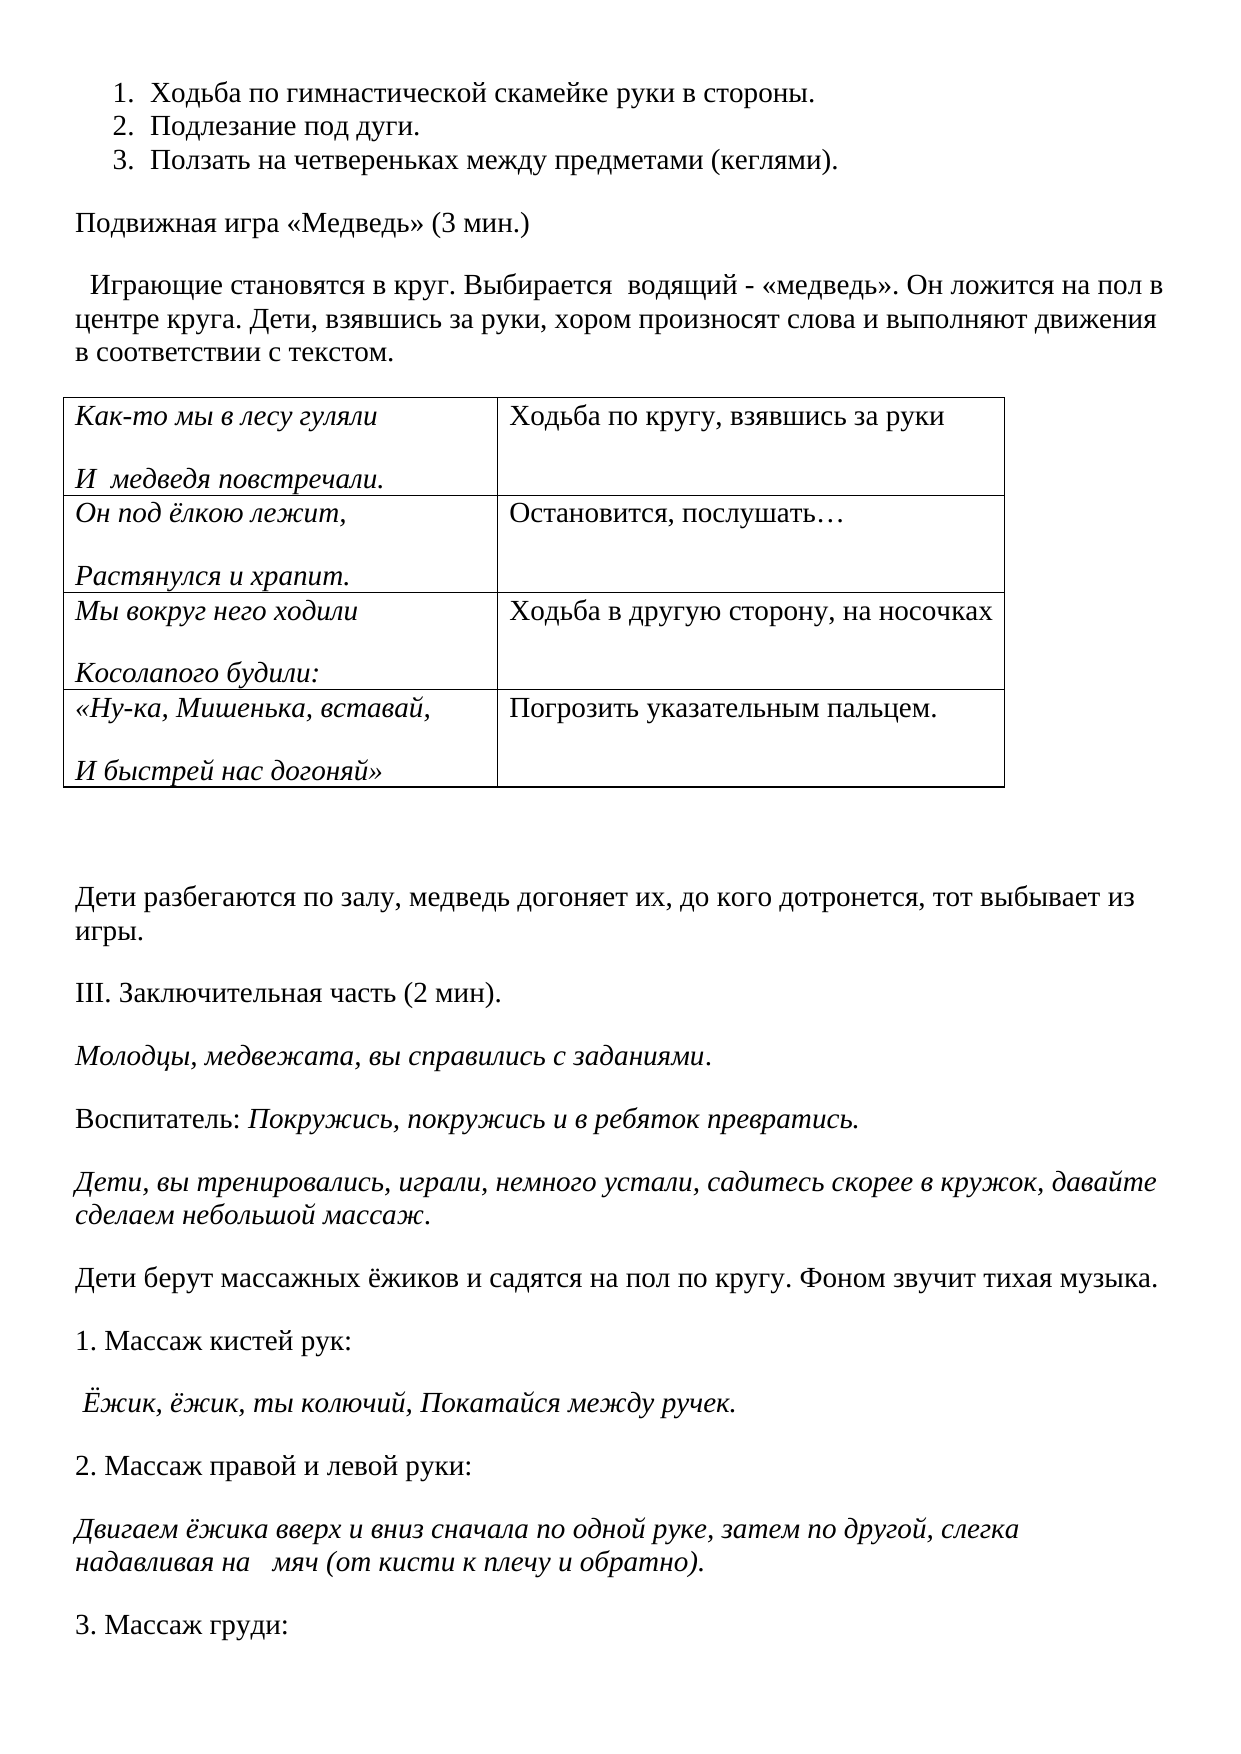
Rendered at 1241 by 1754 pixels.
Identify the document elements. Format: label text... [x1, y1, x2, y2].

table_cell Погрозить указательным пальцем. [498, 690, 1004, 786]
table_header Как-то мы в лесу гуляли И медведя повстречали. [64, 398, 497, 494]
table_cell Мы вокруг него ходили Косолапого будили: [64, 593, 497, 689]
text 3. Массаж груди: [75, 1607, 1165, 1641]
text Дети берут массажных ёжиков и садятся на пол по кругу. Фоном звучит тихая музыка. [75, 1260, 1165, 1293]
list Ходьба по гимнастической скамейке руки в стороны. [112, 75, 1165, 108]
text Воспитатель: Покружись, покружись и в ребяток превратись. [75, 1101, 1165, 1134]
text Дети разбегаются по залу, медведь догоняет их, до кого дотронется, тот выбывает из игры. [75, 879, 1165, 946]
text III. Заключительная часть (2 мин). [75, 976, 1165, 1009]
text 1. Массаж кистей рук: [75, 1323, 1165, 1356]
text Играющие становятся в круг. Выбирается водящий - «медведь». Он ложится на пол в центре круга. Дети, взявшись за руки, хором произносят слова и выполняют движения в соответствии с текстом. [75, 267, 1165, 368]
table_header Ходьба по кругу, взявшись за руки [498, 398, 1004, 494]
table_cell «Ну-ка, Мишенька, вставай, И быстрей нас догоняй» [64, 690, 497, 786]
list Ползать на четвереньках между предметами (кеглями). [112, 142, 1165, 176]
table_cell Остановится, послушать… [498, 496, 1004, 592]
text Двигаем ёжика вверх и вниз сначала по одной руке, затем по другой, слегка надавливая на мяч (от кисти к плечу и обратно). [75, 1511, 1165, 1578]
text Подвижная игра «Медведь» (3 мин.) [75, 205, 1165, 238]
text 2. Массаж правой и левой руки: [75, 1448, 1165, 1482]
text Ёжик, ёжик, ты колючий, Покатайся между ручек. [75, 1385, 1165, 1419]
table_cell Он под ёлкою лежит, Растянулся и храпит. [64, 496, 497, 592]
text Дети, вы тренировались, играли, немного устали, садитесь скорее в кружок, давайте сделаем небольшой массаж. [75, 1164, 1165, 1231]
table_cell Ходьба в другую сторону, на носочках [498, 593, 1004, 689]
text Молодцы, медвежата, вы справились с заданиями. [75, 1038, 1165, 1072]
list Подлезание под дуги. [112, 108, 1165, 142]
